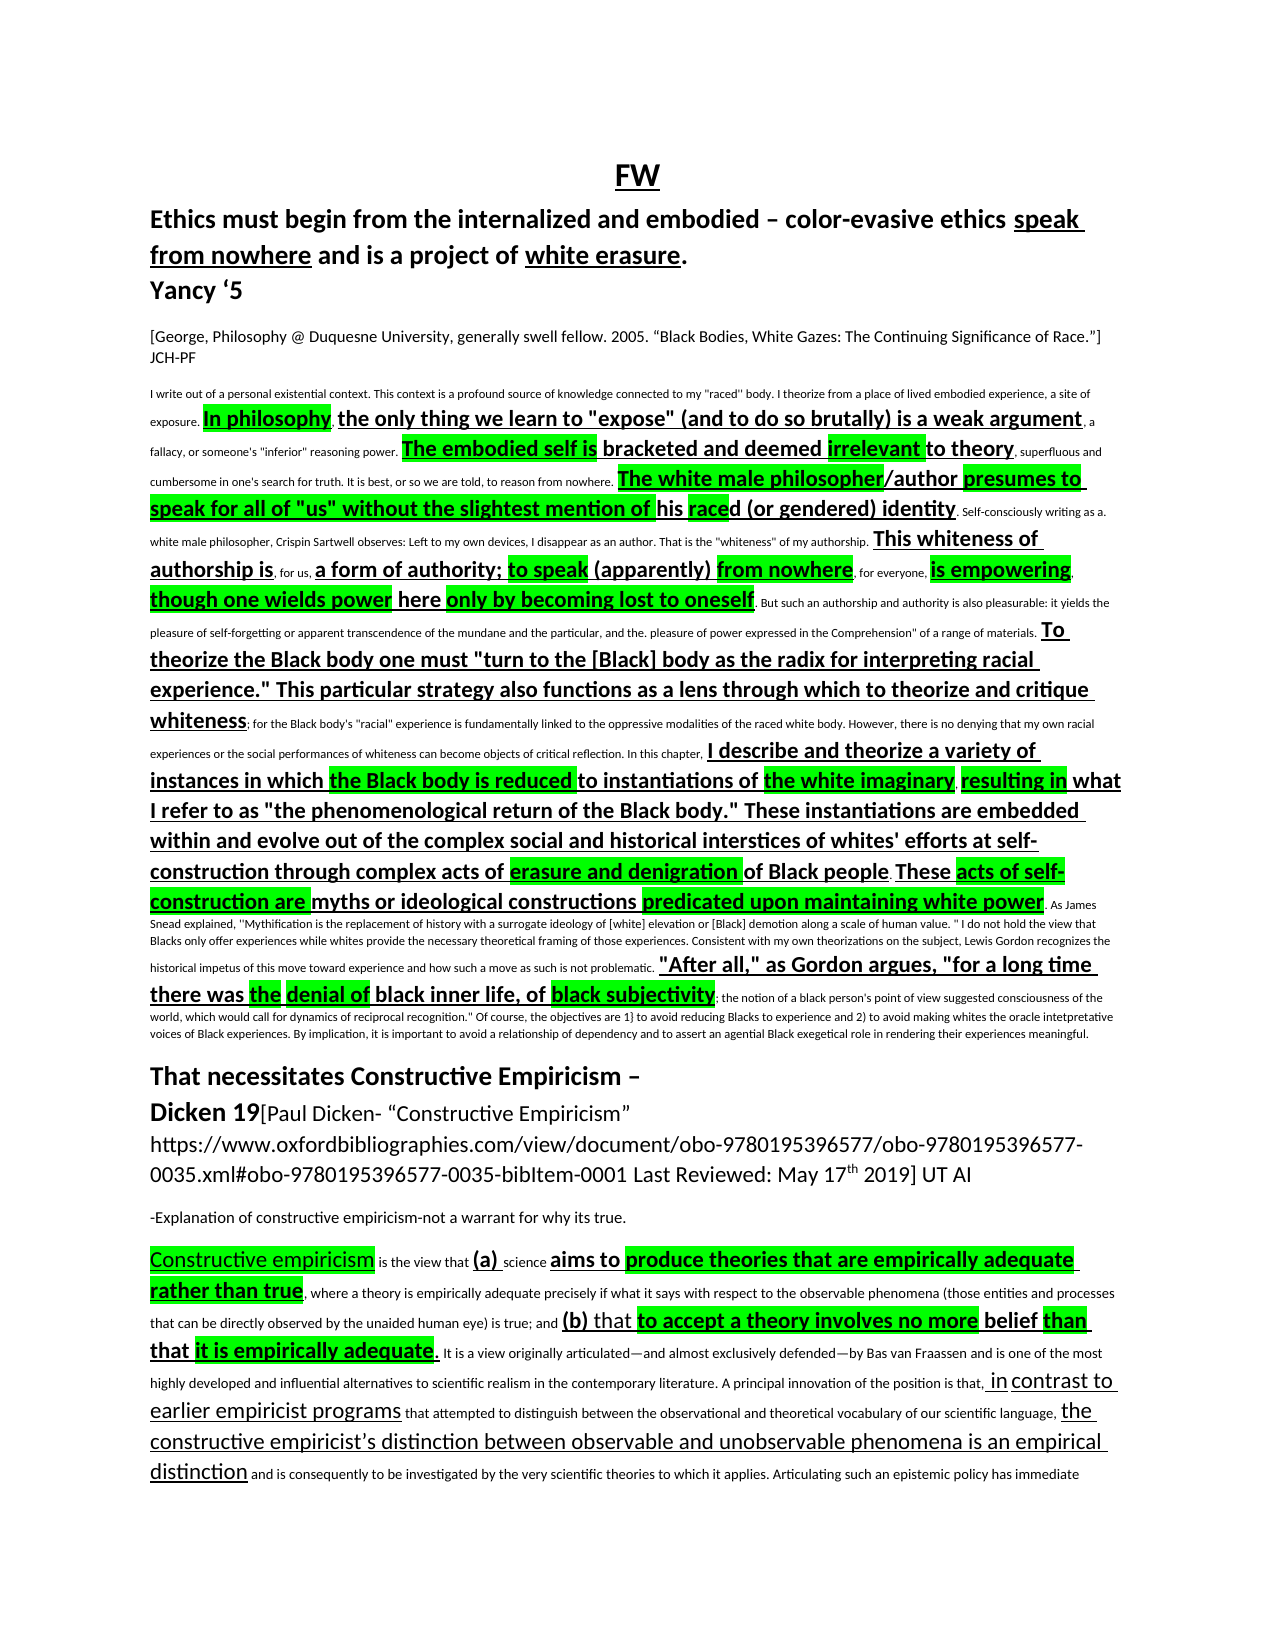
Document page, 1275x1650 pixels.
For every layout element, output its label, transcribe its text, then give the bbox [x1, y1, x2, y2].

text Dicken 19[Paul Dicken- “Constructive Empiricism” https://www.oxfordbibliographies.com/view/document/obo-9780195396577/obo-9780195396577-0035.xml#obo-9780195396577-0035-bibItem-0001 Last Reviewed: May 17th 2019] UT AI [150, 1095, 1125, 1188]
text Yancy ‘5 [150, 273, 1125, 307]
text -Explanation of constructive empiricism-not a warrant for why its true. [150, 1207, 1125, 1227]
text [150, 1246, 1125, 1485]
text [George, Philosophy @ Duquesne University, generally swell fellow. 2005. “Black Bodies, White Gazes: The Continuing Significance of Race.”] JCH-PF [150, 326, 1125, 368]
subtitle Ethics must begin from the internalized and embodied – color-evasive ethics speak from nowhere and is a project of white erasure. [150, 202, 1125, 271]
subtitle That necessitates Constructive Empiricism – [150, 1059, 1125, 1092]
text I write out of a personal existential context. This context is a profound source of knowledge connected to my "raced'' body. I theorize from a place of lived embodied experience, a site of exposure. In philosophy, the only thing we learn to "expose" (and to do so brutally) is a weak argument, a fallacy, or someone's "inferior" reasoning power. The embodied self is bracketed and deemed irrelevant to theory, superfluous and cumbersome in one's search for truth. It is best, or so we are told, to reason from nowhere. The white male philosopher/author presumes to speak for all of "us" without the slightest mention of his raced (or gendered) identity. Self-consciously writing as a. white male philosopher, Crispin Sartwell observes: Left to my own devices, I disappear as an author. That is the "whiteness" of my authorship. This whiteness of authorship is, for us, a form of authority; to speak (apparently) from nowhere, for everyone, is empowering, though one wields power here only by becoming lost to oneself. But such an authorship and authority is also pleasurable: it yields the pleasure of self-forgetting or apparent transcendence of the mundane and the particular, and the. pleasure of power expressed in the Comprehension" of a range of materials. To theorize the Black body one must "turn to the [Black] body as the radix for interpreting racial experience." This particular strategy also functions as a lens through which to theorize and critique whiteness; for the Black body's "racial" experience is fundamentally linked to the oppressive modalities of the raced white body. However, there is no denying that my own racial experiences or the social performances of whiteness can become objects of critical reflection. In this chapter, I describe and theorize a variety of instances in which the Black body is reduced to instantiations of the white imaginary, resulting in what I refer to as "the phenomenological return of the Black body." These instantiations are embedded within and evolve out of the complex social and historical interstices of whites' efforts at self-construction through complex acts of erasure and denigration of Black people. These acts of self-construction are myths or ideological constructions predicated upon maintaining white power. As James Snead explained, ''Mythification is the replacement of history with a surrogate ideology of [white] elevation or [Black] demotion along a scale of human value. " I do not hold the view that Blacks only offer experiences while whites provide the necessary theoretical framing of those experiences. Consistent with my own theorizations on the subject, Lewis Gordon recognizes the historical impetus of this move toward experience and how such a move as such is not problematic. "After all," as Gordon argues, "for a long time there was the denial of black inner life, of black subjectivity; the notion of a black person's point of view suggested consciousness of the world, which would call for dynamics of reciprocal recognition." Of course, the objectives are 1} to avoid reducing Blacks to experience and 2) to avoid making whites the oracle intetpretative voices of Black experiences. By implication, it is important to avoid a relationship of dependency and to assert an agential Black exegetical role in rendering their experiences meaningful. [150, 386, 1125, 1041]
subtitle FW [150, 154, 1125, 195]
